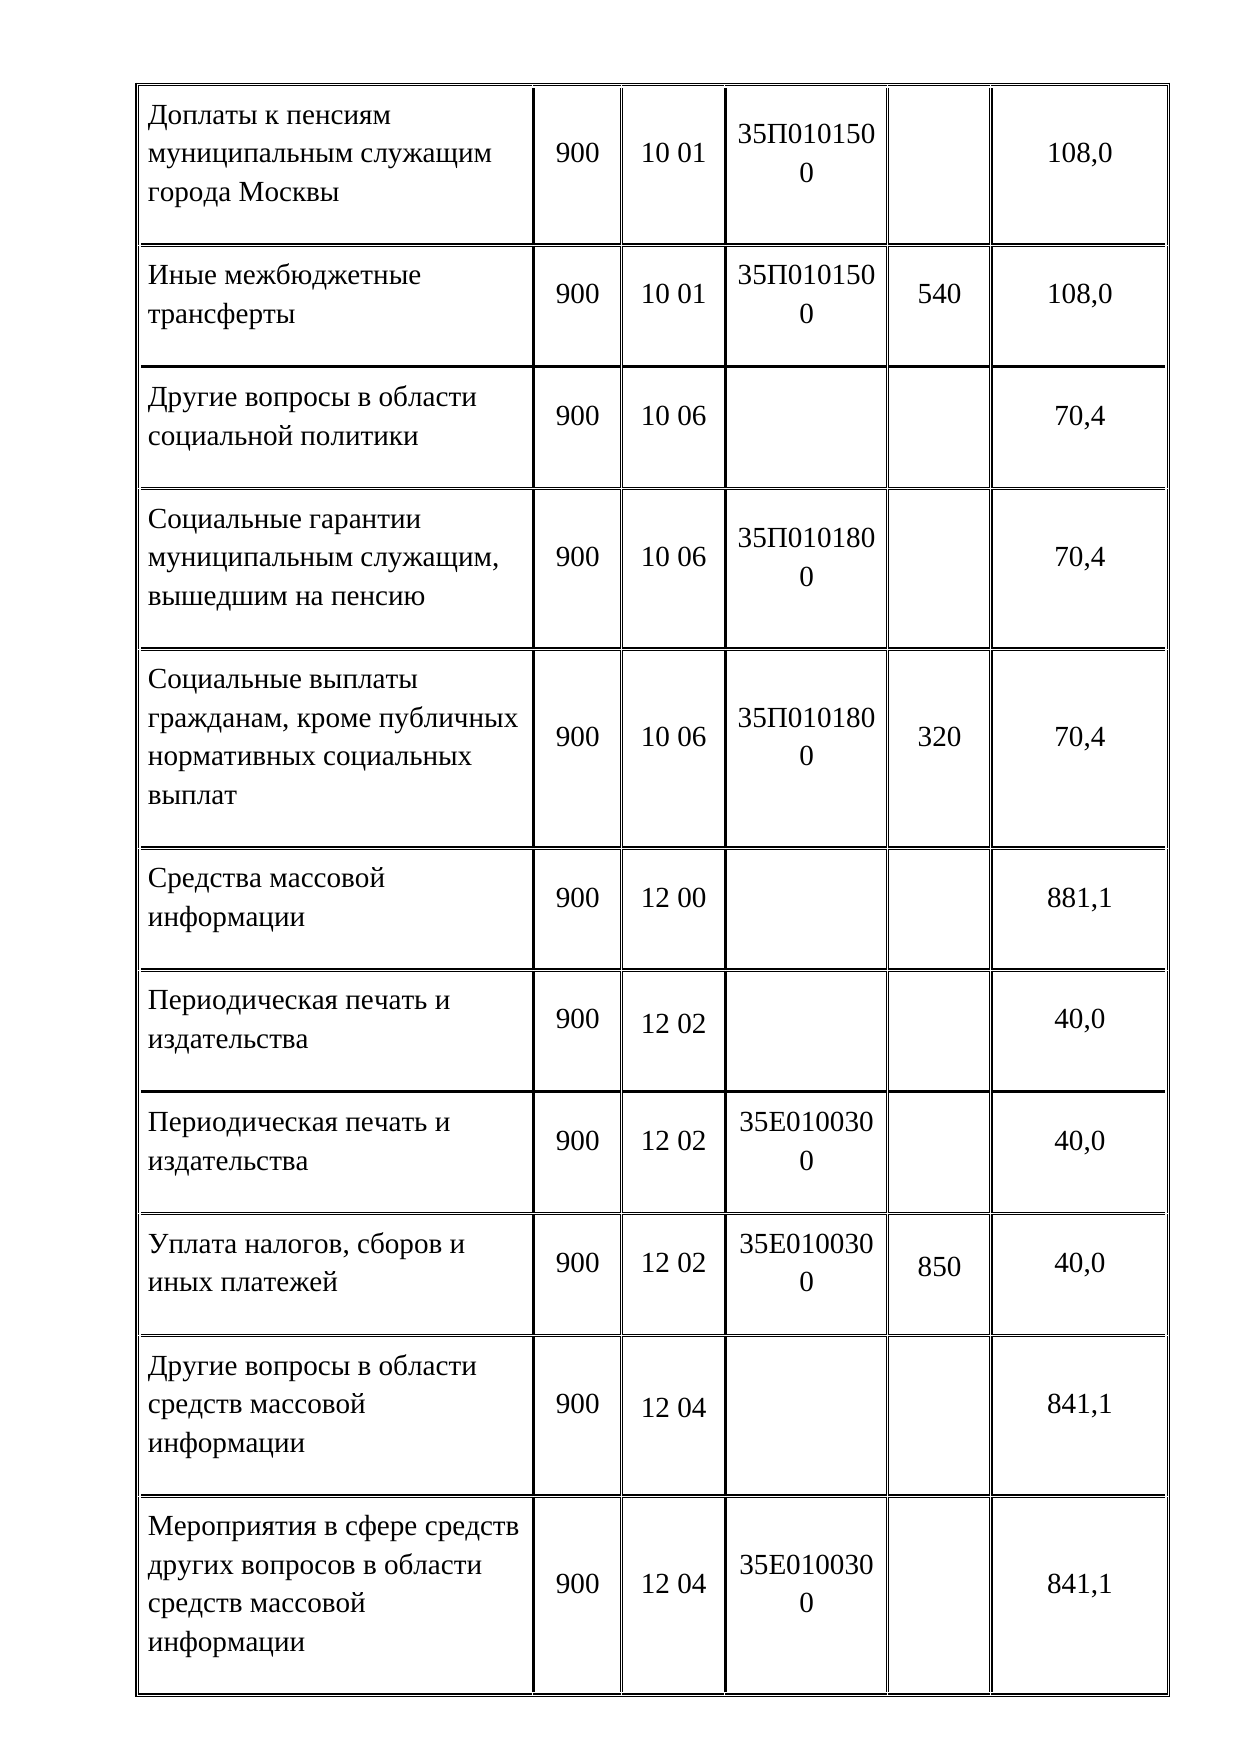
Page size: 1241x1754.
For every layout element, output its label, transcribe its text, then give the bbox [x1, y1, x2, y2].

table_cell 12 00 [623, 850, 724, 968]
table_cell 35П0101800 [727, 651, 886, 846]
table_cell Социальные выплаты гражданам, кроме публичных нормативных социальных выплат [139, 647, 532, 846]
table_cell [889, 490, 989, 647]
table_cell 900 [535, 490, 620, 647]
table_cell [888, 84, 991, 243]
table_cell [889, 850, 989, 968]
table_cell 900 [535, 972, 620, 1090]
table_cell 850 [889, 1215, 989, 1334]
table_cell 12 02 [623, 1093, 724, 1212]
table_cell [889, 972, 989, 1090]
table_cell 40,0 [993, 1090, 1167, 1212]
table_cell Иные межбюджетные трансферты [139, 243, 532, 365]
table_cell 10 06 [623, 651, 724, 846]
table_cell 10 01 [622, 84, 725, 243]
table_cell [889, 1337, 989, 1494]
table_cell 12 02 [623, 1215, 724, 1334]
table_cell 900 [535, 1093, 620, 1212]
table_cell 900 [533, 1498, 622, 1693]
table_cell 900 [535, 368, 620, 487]
table_cell 900 [535, 1215, 620, 1334]
table_cell 40,0 [991, 1212, 1168, 1334]
table_cell Периодическая печать и издательства [139, 968, 532, 1090]
table_cell 12 04 [622, 1498, 725, 1693]
table_cell 841,1 [991, 1334, 1168, 1494]
table_cell 12 04 [623, 1337, 724, 1494]
table_cell 10 06 [623, 368, 724, 487]
table_cell Другие вопросы в области средств массовой информации [137, 1334, 533, 1494]
table_cell 35Е0100300 [725, 1498, 887, 1693]
table_cell 540 [889, 247, 989, 365]
table_cell [888, 1494, 991, 1693]
table_cell 35П0101500 [725, 86, 887, 243]
table_cell 108,0 [993, 243, 1167, 365]
table_cell 12 02 [623, 972, 724, 1090]
table_cell Мероприятия в сфере средств других вопросов в области средств массовой информации [139, 1494, 533, 1693]
table_cell [889, 368, 989, 487]
table_cell [727, 1337, 886, 1494]
table_cell 900 [535, 850, 620, 968]
table_cell 900 [533, 86, 622, 243]
table_cell Доплаты к пенсиям муниципальным служащим города Москвы [137, 84, 533, 243]
table_cell 10 01 [623, 247, 724, 365]
table_cell 40,0 [993, 968, 1167, 1090]
table_cell Периодическая печать и издательства [139, 1090, 532, 1212]
table_cell 70,4 [993, 647, 1167, 846]
table_cell [727, 972, 886, 1090]
table_cell 35Е0100300 [727, 1215, 886, 1334]
table_cell 841,1 [991, 1494, 1167, 1693]
table_cell Социальные гарантии муниципальным служащим, вышедшим на пенсию [137, 487, 533, 647]
table_cell 35П0101500 [727, 247, 886, 365]
table_cell Средства массовой информации [139, 846, 532, 968]
table_cell 35Е0100300 [727, 1093, 886, 1212]
table_cell 35П0101800 [727, 490, 886, 647]
table_cell [727, 368, 886, 487]
table_cell 108,0 [991, 86, 1167, 243]
table_cell 70,4 [991, 487, 1168, 647]
table_cell 900 [535, 247, 620, 365]
table_cell 900 [535, 651, 620, 846]
table_cell [889, 1093, 989, 1212]
table_cell 70,4 [993, 365, 1167, 487]
table_cell [727, 850, 886, 968]
table_cell 900 [535, 1337, 620, 1494]
table_cell 320 [889, 651, 989, 846]
table_cell 10 06 [623, 490, 724, 647]
table_cell 881,1 [993, 846, 1167, 968]
table_cell Уплата налогов, сборов и иных платежей [137, 1212, 533, 1334]
table_cell Другие вопросы в области социальной политики [139, 365, 532, 487]
